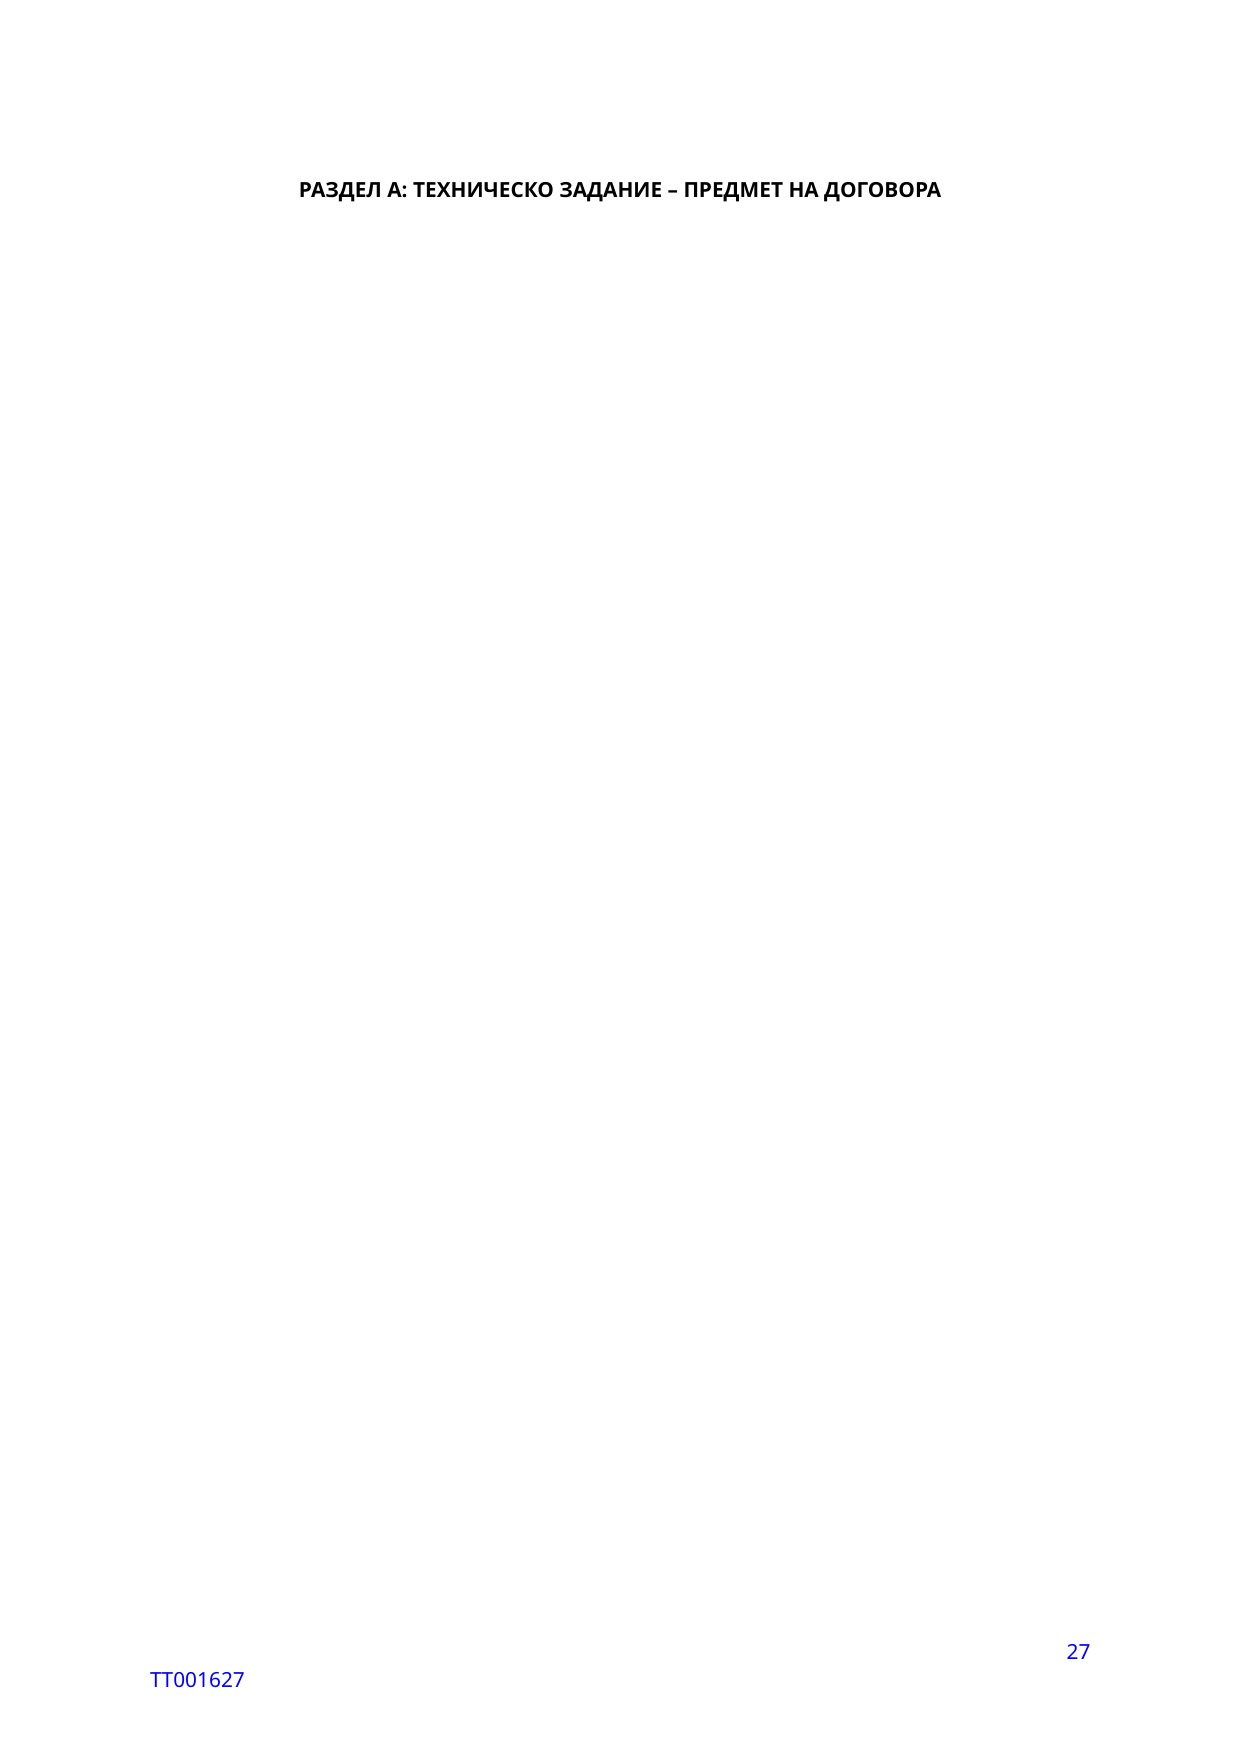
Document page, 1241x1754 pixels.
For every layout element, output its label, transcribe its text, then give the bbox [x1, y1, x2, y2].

text РАЗДЕЛ А: ТЕХНИЧЕСКО ЗАДАНИЕ – ПРЕДМЕТ НА ДОГОВОРА [150, 175, 1090, 203]
